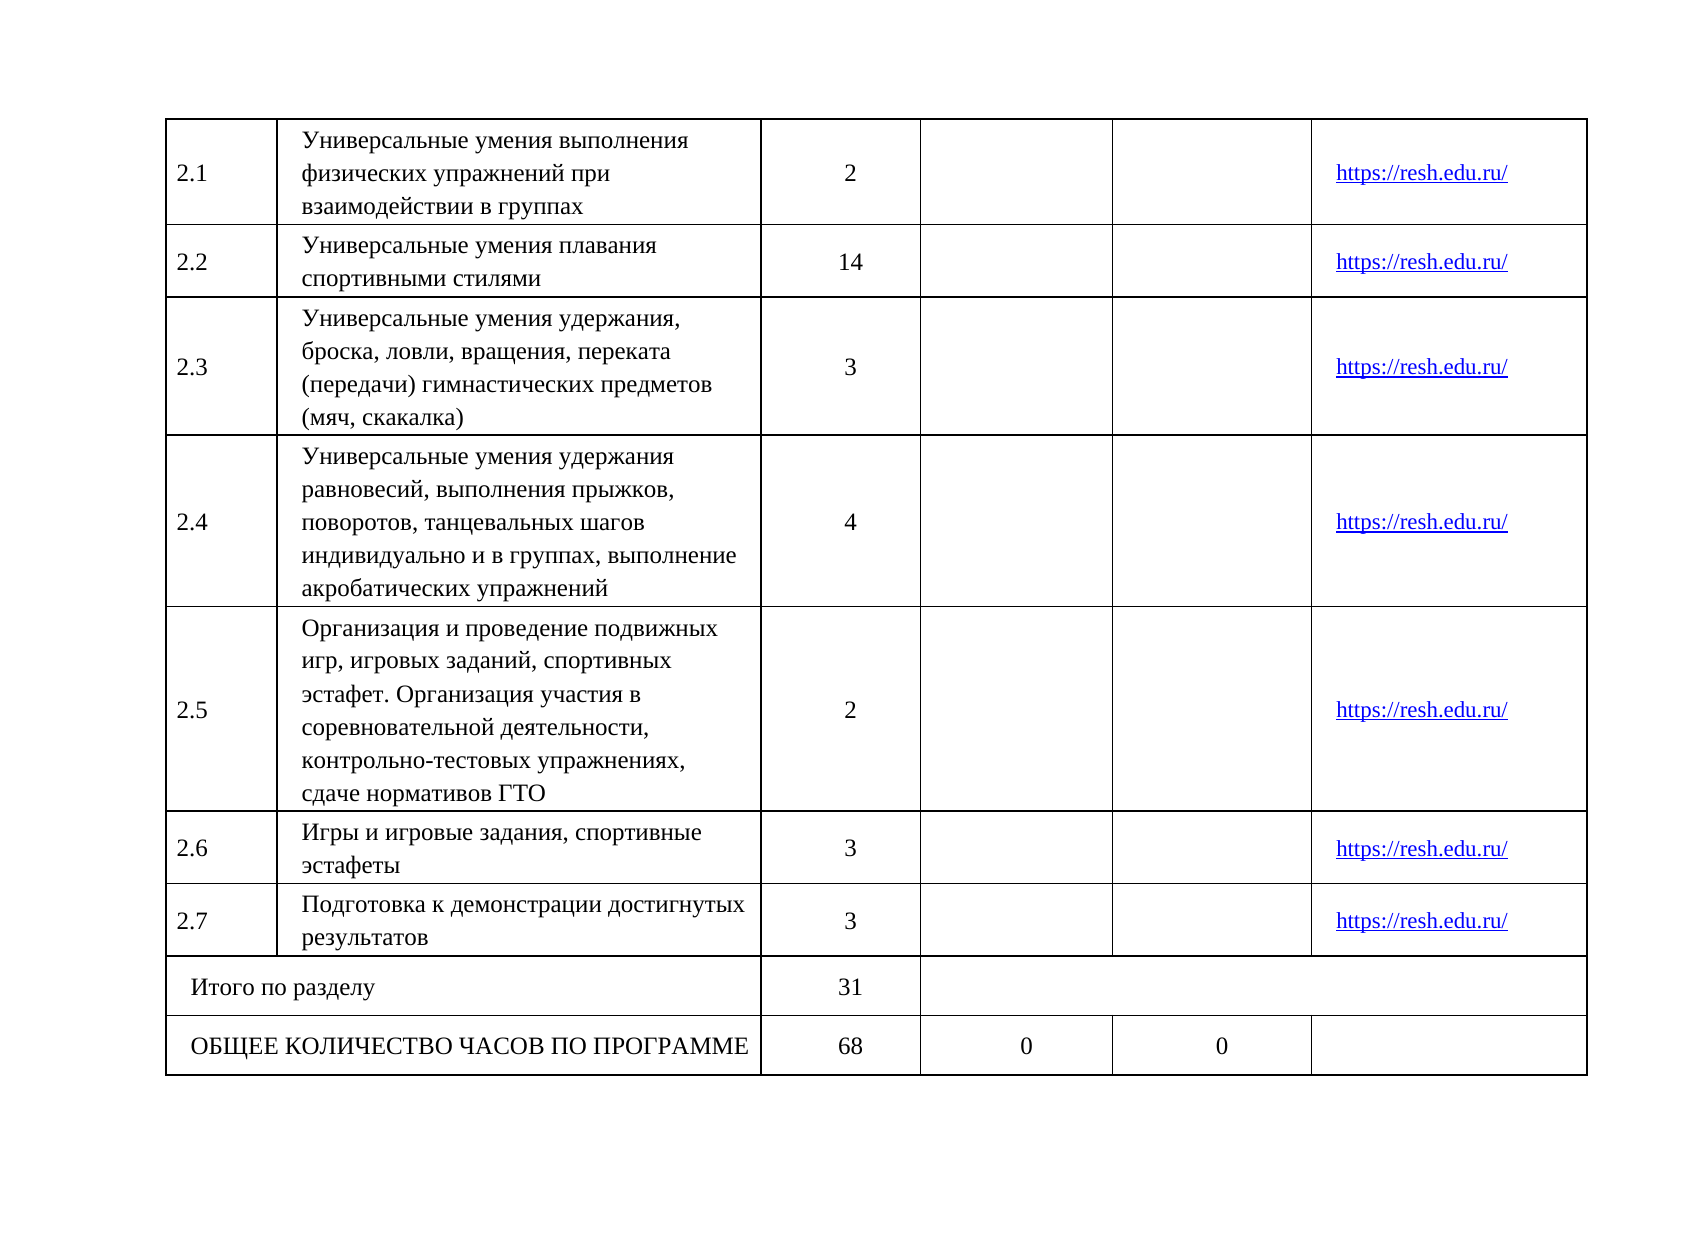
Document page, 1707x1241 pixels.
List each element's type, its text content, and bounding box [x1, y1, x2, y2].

table_cell 3 [762, 884, 920, 955]
table_cell [921, 607, 1112, 810]
table_cell [921, 225, 1112, 296]
table_cell https://resh.edu.ru/ [1312, 884, 1586, 955]
table_cell [921, 812, 1112, 883]
table_cell 3 [762, 812, 920, 883]
table_cell 2.4 [167, 436, 276, 606]
table_cell [921, 884, 1112, 955]
table_cell ОБЩЕЕ КОЛИЧЕСТВО ЧАСОВ ПО ПРОГРАММЕ [167, 1016, 760, 1074]
table_cell [1113, 884, 1311, 955]
table_cell 68 [762, 1016, 920, 1074]
table_cell [921, 436, 1112, 606]
table_cell Универсальные умения удержания равновесий, выполнения прыжков, поворотов, танцевальных шагов индивидуально и в группах, выполнение акробатических упражнений [278, 436, 760, 606]
table_cell https://resh.edu.ru/ [1312, 436, 1586, 606]
table_cell [1113, 120, 1311, 223]
table_cell Подготовка к демонстрации достигнутых результатов [278, 884, 760, 955]
table_cell [921, 298, 1112, 434]
table_cell [1113, 812, 1311, 883]
table_cell 0 [921, 1016, 1112, 1074]
table_cell 2 [762, 607, 920, 810]
table_cell 0 [1113, 1016, 1311, 1074]
table_cell Универсальные умения выполнения физических упражнений при взаимодействии в группах [278, 120, 760, 223]
table_cell [1113, 436, 1311, 606]
table_cell 2.2 [167, 225, 276, 296]
table_cell 14 [762, 225, 920, 296]
table_cell 31 [762, 957, 920, 1014]
table_cell https://resh.edu.ru/ [1312, 607, 1586, 810]
table_cell Универсальные умения удержания, броска, ловли, вращения, переката (передачи) гимнастических предметов (мяч, скакалка) [278, 298, 760, 434]
table_cell [1113, 298, 1311, 434]
table_cell Игры и игровые задания, спортивные эстафеты [278, 812, 760, 883]
table_cell 2.7 [167, 884, 276, 955]
table_cell 4 [762, 436, 920, 606]
table_cell 2.5 [167, 607, 276, 810]
table_cell [1312, 1016, 1586, 1074]
table_cell 3 [762, 298, 920, 434]
table_cell 2.3 [167, 298, 276, 434]
table_cell [921, 957, 1586, 1014]
table_cell Универсальные умения плавания спортивными стилями [278, 225, 760, 296]
table_cell 2 [762, 120, 920, 223]
table_cell [1113, 607, 1311, 810]
table_cell Итого по разделу [167, 957, 760, 1014]
table_cell 2.6 [167, 812, 276, 883]
table_cell Организация и проведение подвижных игр, игровых заданий, спортивных эстафет. Организация участия в соревновательной деятельности, контрольно-тестовых упражнениях, сдаче нормативов ГТО [278, 607, 760, 810]
table_cell 2.1 [167, 120, 276, 223]
table_cell https://resh.edu.ru/ [1312, 298, 1586, 434]
table_cell [921, 120, 1112, 223]
table_cell https://resh.edu.ru/ [1312, 225, 1586, 296]
table_cell [1113, 225, 1311, 296]
table_cell https://resh.edu.ru/ [1312, 812, 1586, 883]
table_cell https://resh.edu.ru/ [1312, 120, 1586, 223]
